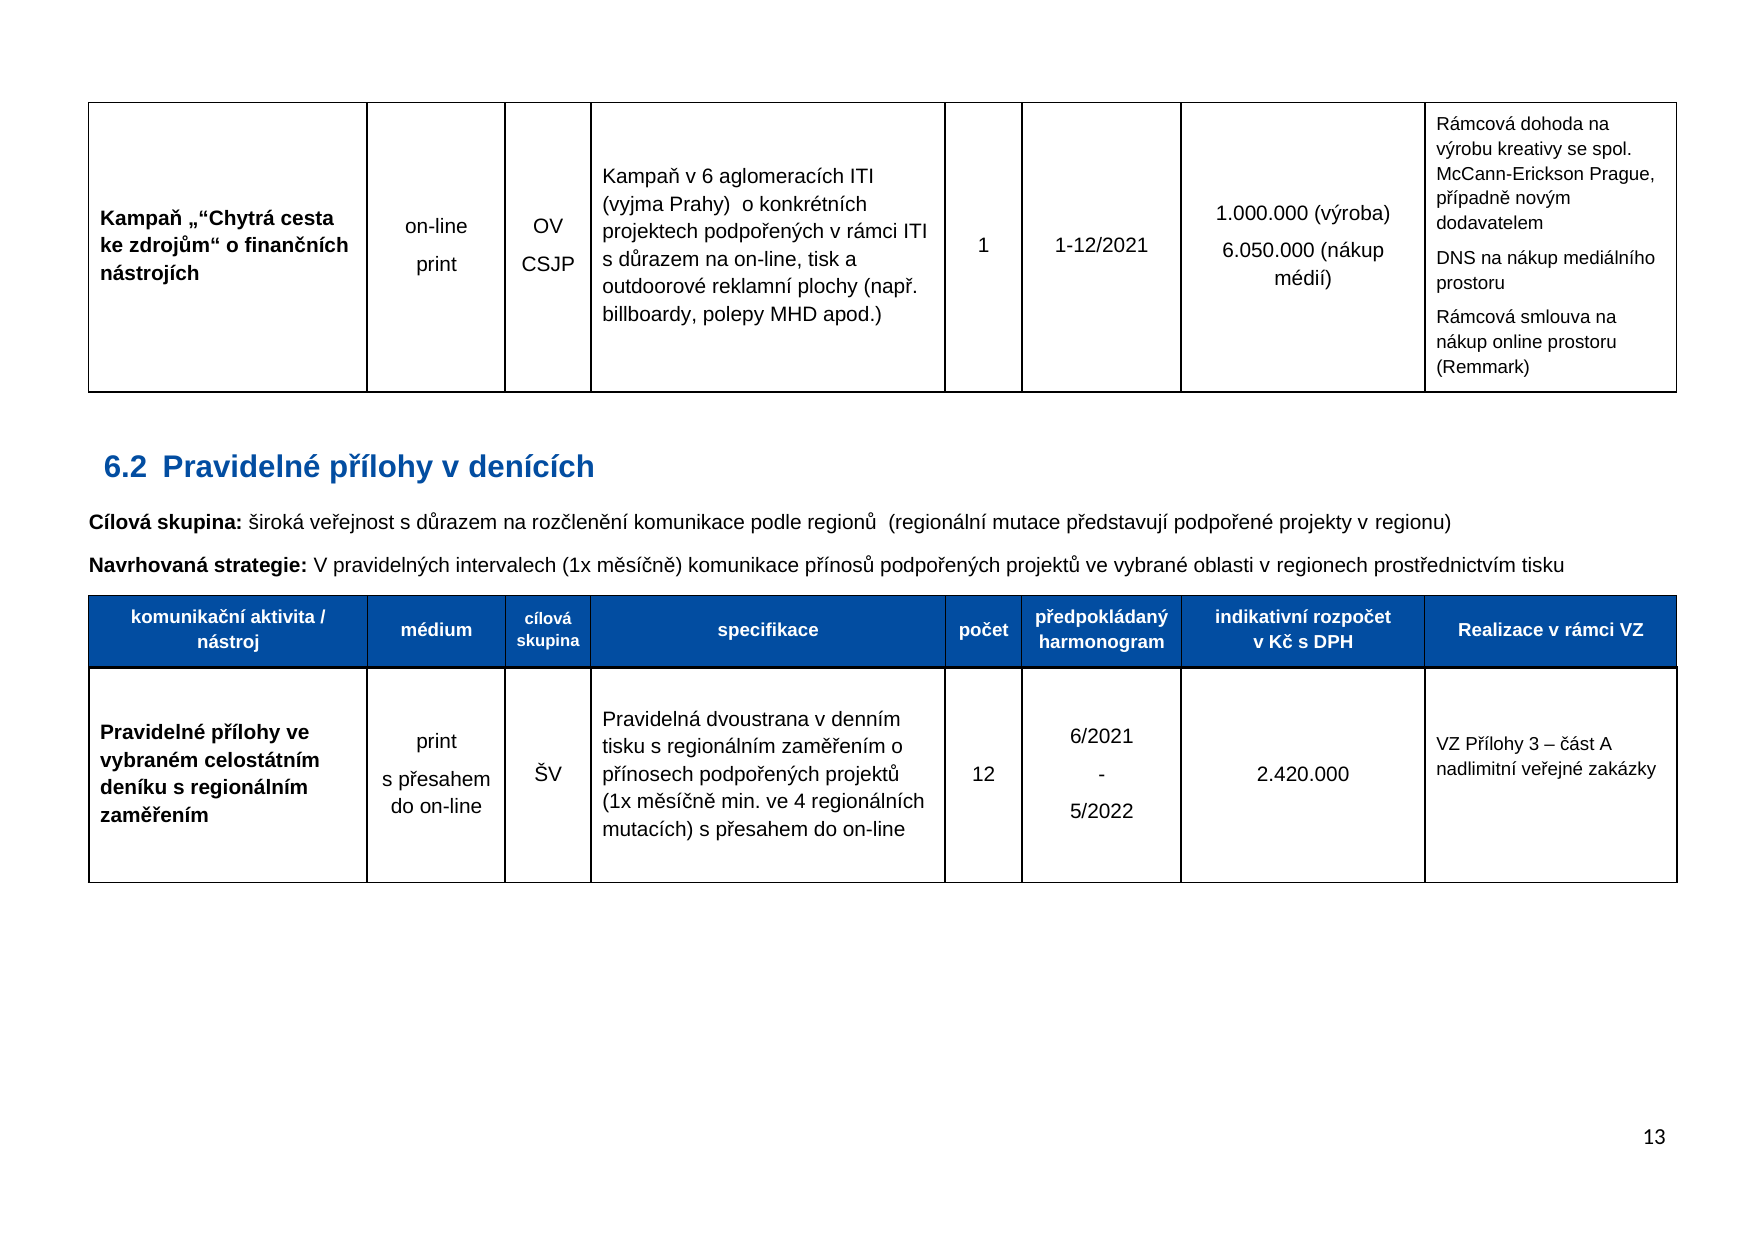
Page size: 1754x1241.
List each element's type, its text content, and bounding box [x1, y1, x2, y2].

table_header komunikační aktivita / nástroj [89, 596, 367, 666]
table_cell 6/2021 - 5/2022 [1023, 669, 1180, 882]
table_header počet [946, 596, 1021, 666]
table_cell 2.420.000 [1182, 669, 1424, 882]
table_cell VZ Přílohy 3 – část A nadlimitní veřejné zakázky [1426, 669, 1676, 882]
text Navrhovaná strategie: V pravidelných intervalech (1x měsíčně) komunikace přínosů podpořených projektů ve vybrané oblasti v regionech prostřednictvím tisku [89, 553, 1665, 577]
table_header cílová skupina [506, 596, 590, 666]
table_cell Kampaň v 6 aglomeracích ITI (vyjma Prahy) o konkrétních projektech podpořených v rámci ITI s důrazem na on-line, tisk a outdoorové reklamní plochy (např. billboardy, polepy MHD apod.) [592, 103, 944, 391]
table_cell Pravidelné přílohy ve vybraném celostátním deníku s regionálním zaměřením [90, 669, 366, 882]
table_cell Rámcová dohoda na výrobu kreativy se spol. McCann-Erickson Prague, případně novým dodavatelem DNS na nákup mediálního prostoru Rámcová smlouva na nákup online prostoru (Remmark) [1426, 103, 1676, 391]
table_header médium [368, 596, 505, 666]
text Cílová skupina: široká veřejnost s důrazem na rozčlenění komunikace podle regionů (regionální mutace představují podpořené projekty v regionu) [89, 510, 1665, 534]
table_cell 1.000.000 (výroba) 6.050.000 (nákup médií) [1182, 103, 1424, 391]
table_header specifikace [591, 596, 945, 666]
table_cell 12 [946, 669, 1021, 882]
table_cell 1 [946, 103, 1021, 391]
table_cell print s přesahem do on-line [368, 669, 504, 882]
table_cell ŠV [506, 669, 590, 882]
table_header Realizace v rámci VZ [1425, 596, 1676, 666]
table_cell Kampaň „“Chytrá cesta ke zdrojům“ o finančních nástrojích [89, 103, 366, 391]
table_header indikativní rozpočet v Kč s DPH [1182, 596, 1424, 666]
table_cell OV CSJP [506, 103, 590, 391]
list Pravidelné přílohy v denících [103, 448, 1665, 485]
table_cell on-line print [368, 103, 504, 391]
table_cell Pravidelná dvoustrana v denním tisku s regionálním zaměřením o přínosech podpořených projektů (1x měsíčně min. ve 4 regionálních mutacích) s přesahem do on-line [592, 669, 944, 882]
table_cell 1-12/2021 [1023, 103, 1180, 391]
table_header předpokládaný harmonogram [1022, 596, 1181, 666]
